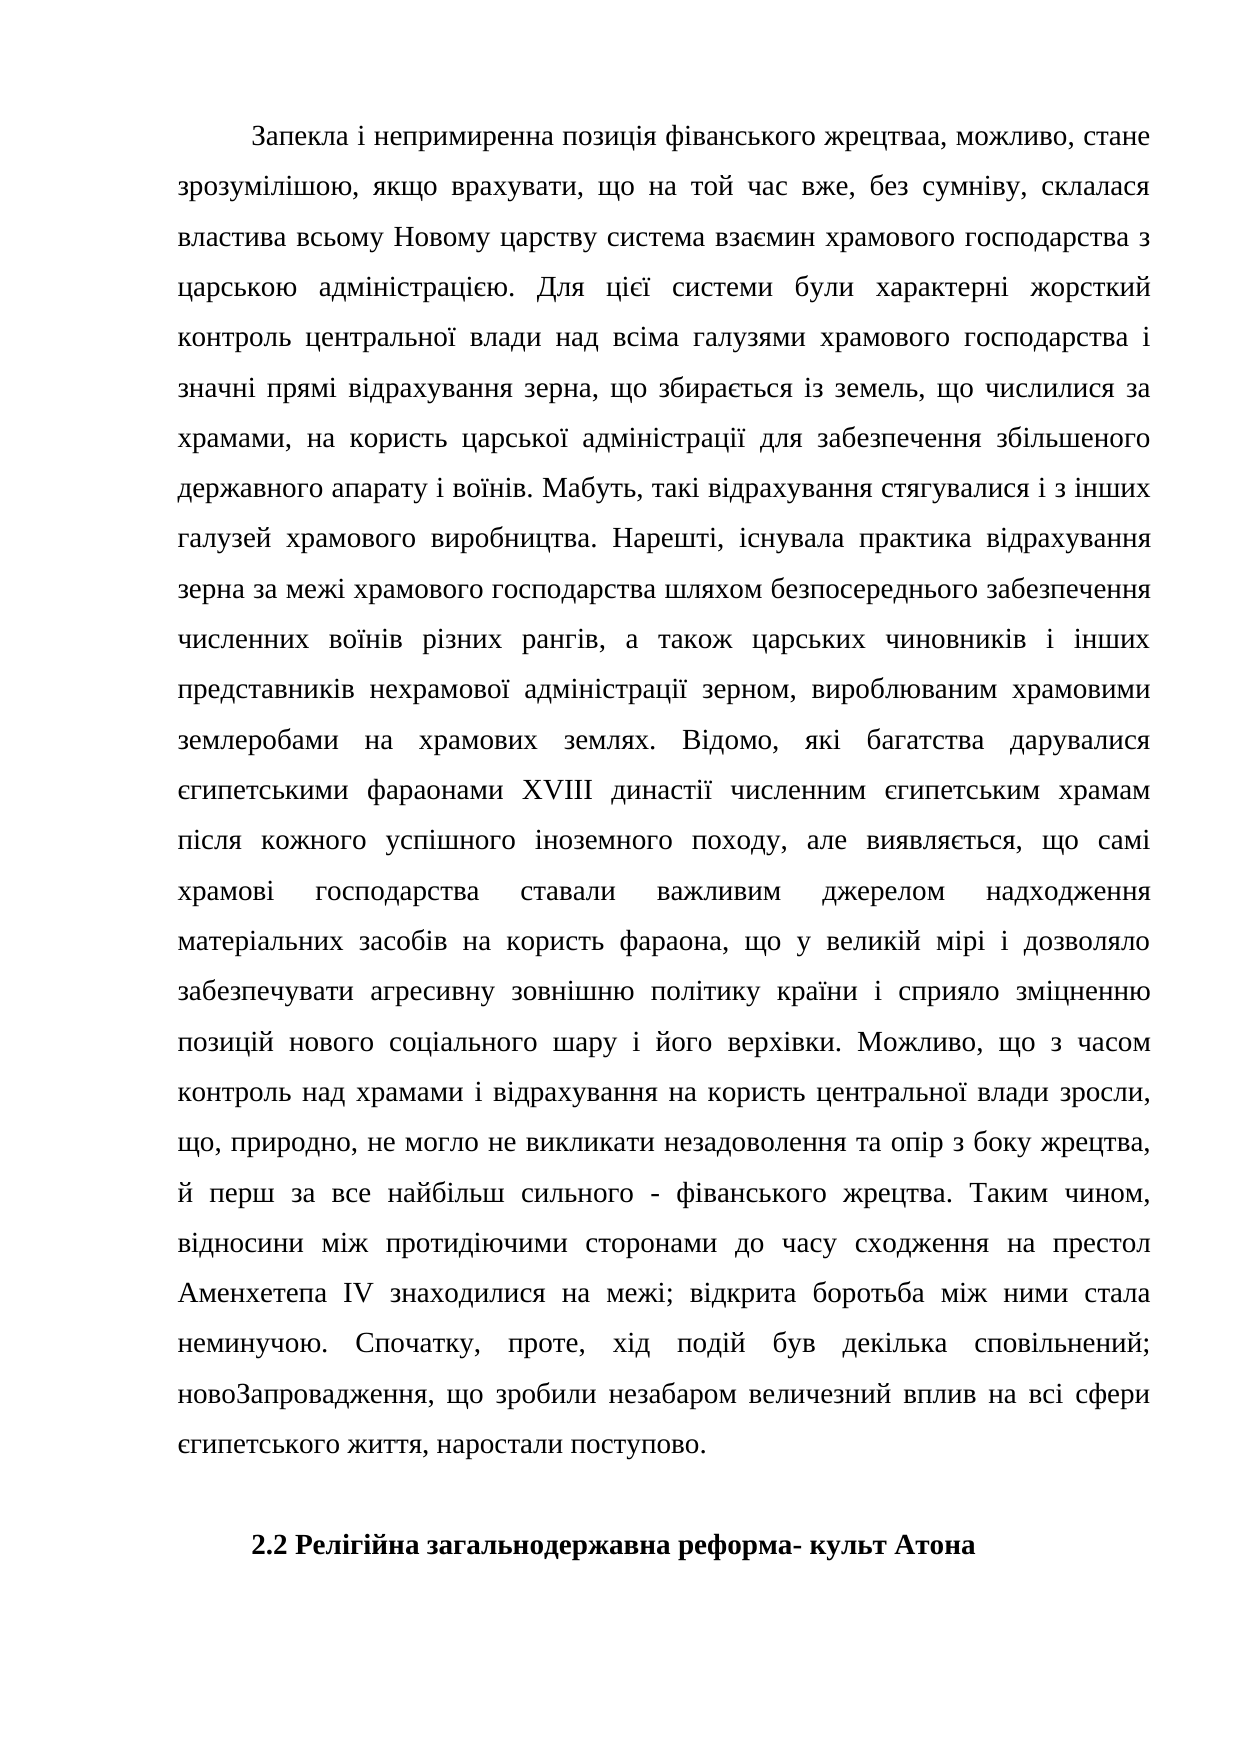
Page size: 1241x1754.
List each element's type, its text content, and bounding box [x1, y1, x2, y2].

subtitle 2.2 Релігійна загальнодержавна реформа- культ Атона [177, 1527, 1152, 1560]
text Запекла і непримиренна позиція фіванського жрецтваа, можливо, стане зрозумілішою, якщо врахувати, що на той час вже, без сумніву, склалася властива всьому Новому царству система взаємин храмового господарства з царською адміністрацією. Для цієї системи були характерні жорсткий контроль центральної влади над всіма галузями храмового господарства і значні прямі відрахування зерна, що збирається із земель, що числилися за храмами, на користь царської адміністрації для забезпечення збільшеного державного апарату і воїнів. Мабуть, такі відрахування стягувалися і з інших галузей храмового виробництва. Нарешті, існувала практика відрахування зерна за межі храмового господарства шляхом безпосереднього забезпечення численних воїнів різних рангів, а також царських чиновників і інших представників нехрамової адміністрації зерном, вироблюваним храмовими землеробами на храмових землях. Відомо, які багатства дарувалися єгипетськими фараонами XVIII династії численним єгипетським храмам після кожного успішного іноземного походу, але виявляється, що самі храмові господарства ставали важливим джерелом надходження матеріальних засобів на користь фараона, що у великій мірі і дозволяло забезпечувати агресивну зовнішню політику країни і сприяло зміцненню позицій нового соціального шару і його верхівки. Можливо, що з часом контроль над храмами і відрахування на користь центральної влади зросли, що, природно, не могло не викликати незадоволення та опір з боку жрецтва, й перш за все найбільш сильного - фіванського жрецтва. Таким чином, відносини між протидіючими сторонами до часу сходження на престол Аменхетепа IV знаходилися на межі; відкрита боротьба між ними стала неминучою. Спочатку, проте, хід подій був декілька сповільнений; новоЗапровадження, що зробили незабаром величезний вплив на всі сфери єгипетського життя, наростали поступово. [177, 118, 1152, 1460]
